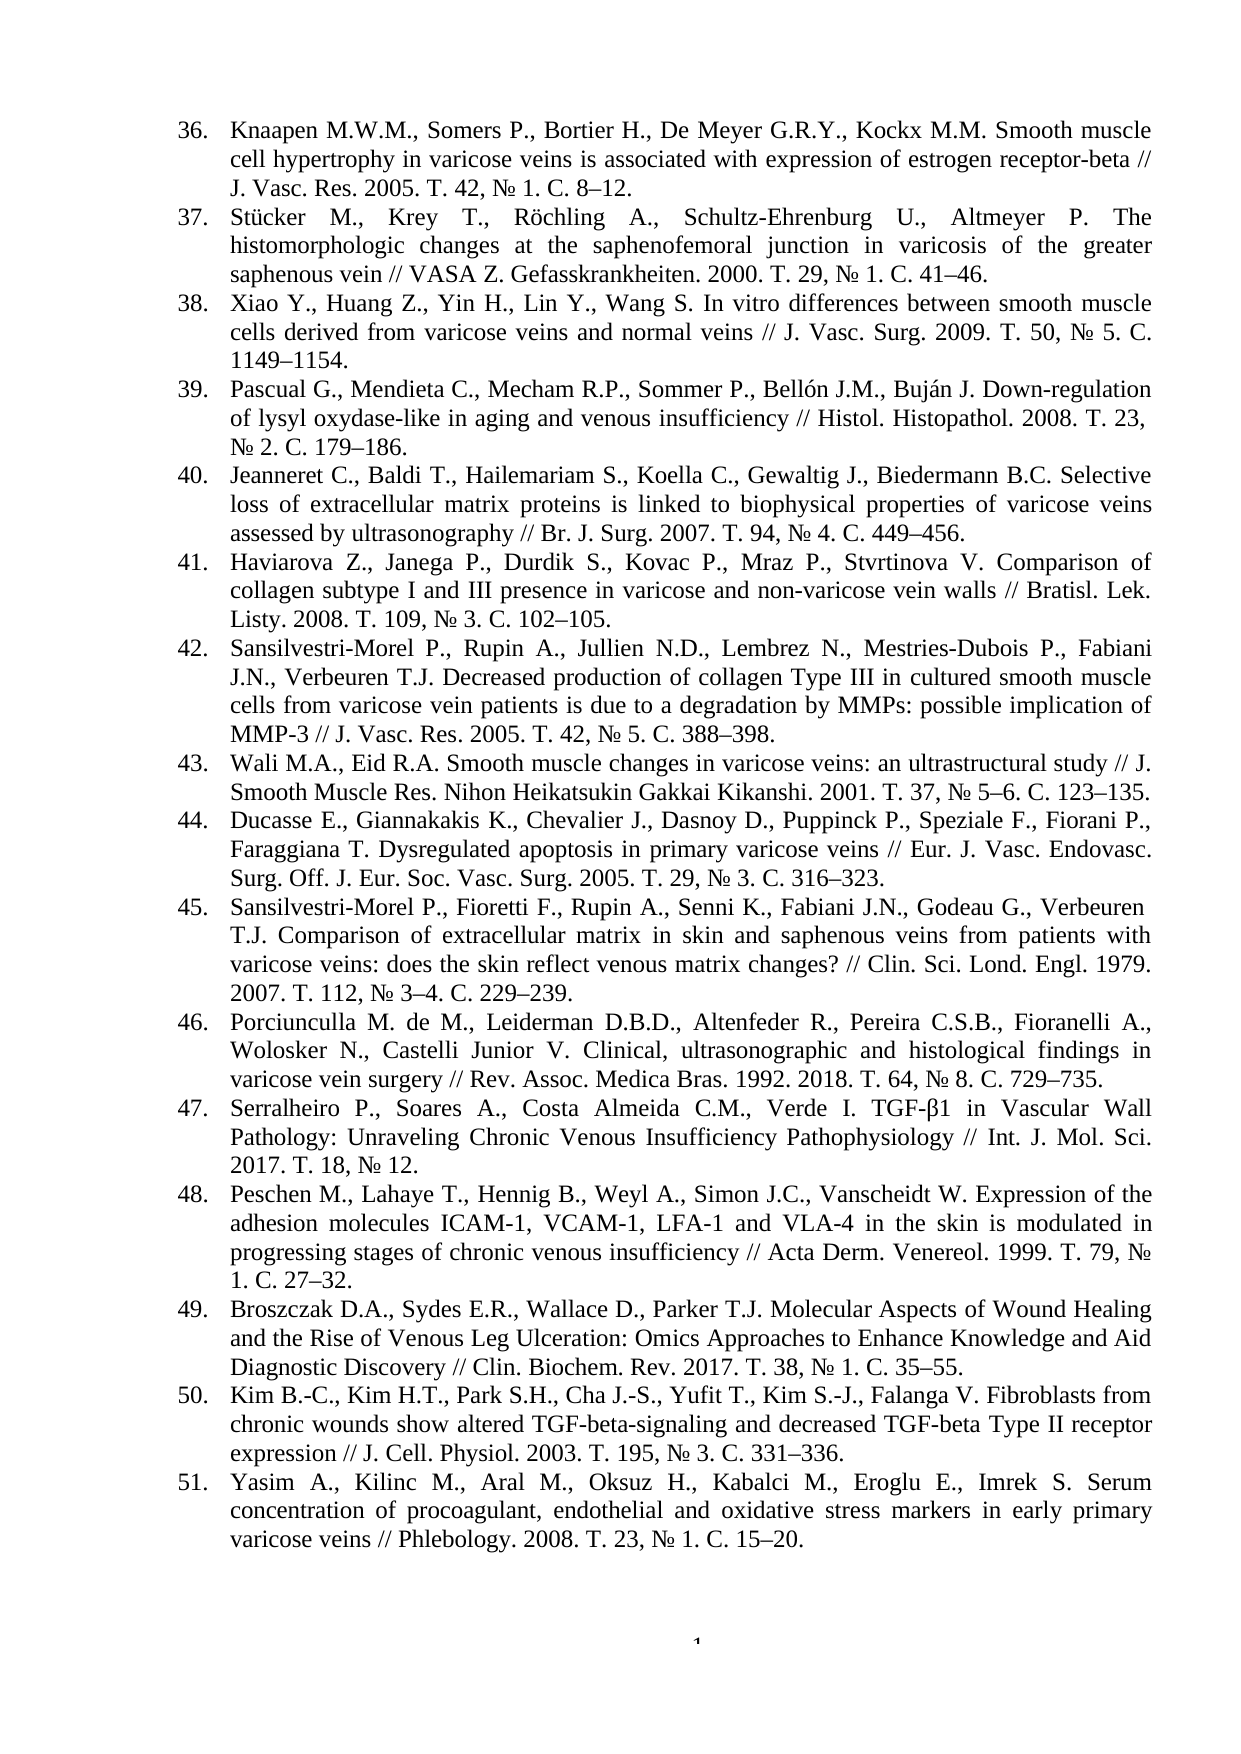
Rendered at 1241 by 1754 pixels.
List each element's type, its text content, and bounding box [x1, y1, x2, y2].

list Knaapen M.W.M., Somers P., Bortier H., De Meyer G.R.Y., Kockx M.M. Smooth muscle cell hypertrophy in varicose veins is associated with expression of estrogen receptor-beta // J. Vasc. Res. 2005. Т. 42, № 1. С. 8–12. [177, 115, 1152, 202]
list Sansilvestri-Morel P., Fioretti F., Rupin A., Senni K., Fabiani J.N., Godeau G., Verbeuren [177, 892, 1163, 920]
list Yasim A., Kilinc M., Aral M., Oksuz H., Kabalci M., Eroglu E., Imrek S. Serum concentration of procoagulant, endothelial and oxidative stress markers in early primary varicose veins // Phlebology. 2008. Т. 23, № 1. С. 15–20. [177, 1467, 1152, 1553]
list Serralheiro P., Soares A., Costa Almeida C.M., Verde I. TGF-β1 in Vascular Wall Pathology: Unraveling Chronic Venous Insufficiency Pathophysiology // Int. J. Mol. Sci. 2017. Т. 18, № 12. [177, 1093, 1152, 1179]
list Wali M.A., Eid R.A. Smooth muscle changes in varicose veins: an ultrastructural study // J. Smooth Muscle Res. Nihon Heikatsukin Gakkai Kikanshi. 2001. Т. 37, № 5–6. С. 123–135. [177, 748, 1152, 805]
list Peschen M., Lahaye T., Hennig B., Weyl A., Simon J.C., Vanscheidt W. Expression of the adhesion molecules ICAM-1, VCAM-1, LFA-1 and VLA-4 in the skin is modulated in progressing stages of chronic venous insufficiency // Acta Derm. Venereol. 1999. Т. 79, № 1. С. 27–32. [177, 1179, 1152, 1294]
list Broszczak D.A., Sydes E.R., Wallace D., Parker T.J. Molecular Aspects of Wound Healing and the Rise of Venous Leg Ulceration: Omics Approaches to Enhance Knowledge and Aid Diagnostic Discovery // Clin. Biochem. Rev. 2017. Т. 38, № 1. С. 35–55. [177, 1294, 1152, 1380]
list Haviarova Z., Janega P., Durdik S., Kovac P., Mraz P., Stvrtinova V. Comparison of collagen subtype I and III presence in varicose and non-varicose vein walls // Bratisl. Lek. Listy. 2008. Т. 109, № 3. С. 102–105. [177, 547, 1152, 633]
list Xiao Y., Huang Z., Yin H., Lin Y., Wang S. In vitro differences between smooth muscle cells derived from varicose veins and normal veins // J. Vasc. Surg. 2009. Т. 50, № 5. С. 1149–1154. [177, 288, 1152, 374]
list Kim B.-C., Kim H.T., Park S.H., Cha J.-S., Yufit T., Kim S.-J., Falanga V. Fibroblasts from chronic wounds show altered TGF-beta-signaling and decreased TGF-beta Type II receptor expression // J. Cell. Physiol. 2003. Т. 195, № 3. С. 331–336. [177, 1380, 1152, 1467]
list Pascual G., Mendieta C., Mecham R.P., Sommer P., Bellón J.M., Buján J. Down-regulation of lysyl oxydase-like in aging and venous insufficiency // Histol. Histopathol. 2008. Т. 23, [177, 374, 1152, 432]
list Porciunculla M. de M., Leiderman D.B.D., Altenfeder R., Pereira C.S.B., Fioranelli A., Wolosker N., Castelli Junior V. Clinical, ultrasonographic and histological findings in varicose vein surgery // Rev. Assoc. Medica Bras. 1992. 2018. Т. 64, № 8. С. 729–735. [177, 1007, 1152, 1093]
list Ducasse E., Giannakakis K., Chevalier J., Dasnoy D., Puppinck P., Speziale F., Fiorani P., Faraggiana T. Dysregulated apoptosis in primary varicose veins // Eur. J. Vasc. Endovasc. Surg. Off. J. Eur. Soc. Vasc. Surg. 2005. Т. 29, № 3. С. 316–323. [177, 805, 1152, 892]
text № 2. С. 179–186. [230, 432, 1163, 460]
text T.J. Comparison of extracellular matrix in skin and saphenous veins from patients with varicose veins: does the skin reflect venous matrix changes? // Clin. Sci. Lond. Engl. 1979. 2007. Т. 112, № 3–4. С. 229–239. [230, 920, 1152, 1007]
list Sansilvestri-Morel P., Rupin A., Jullien N.D., Lembrez N., Mestries-Dubois P., Fabiani J.N., Verbeuren T.J. Decreased production of collagen Type III in cultured smooth muscle cells from varicose vein patients is due to a degradation by MMPs: possible implication of MMP-3 // J. Vasc. Res. 2005. Т. 42, № 5. С. 388–398. [177, 633, 1152, 748]
list Jeanneret C., Baldi T., Hailemariam S., Koella C., Gewaltig J., Biedermann B.C. Selective loss of extracellular matrix proteins is linked to biophysical properties of varicose veins assessed by ultrasonography // Br. J. Surg. 2007. Т. 94, № 4. С. 449–456. [177, 460, 1152, 547]
list Stücker M., Krey T., Röchling A., Schultz-Ehrenburg U., Altmeyer P. The histomorphologic changes at the saphenofemoral junction in varicosis of the greater saphenous vein // VASA Z. Gefasskrankheiten. 2000. Т. 29, № 1. С. 41–46. [177, 202, 1152, 288]
